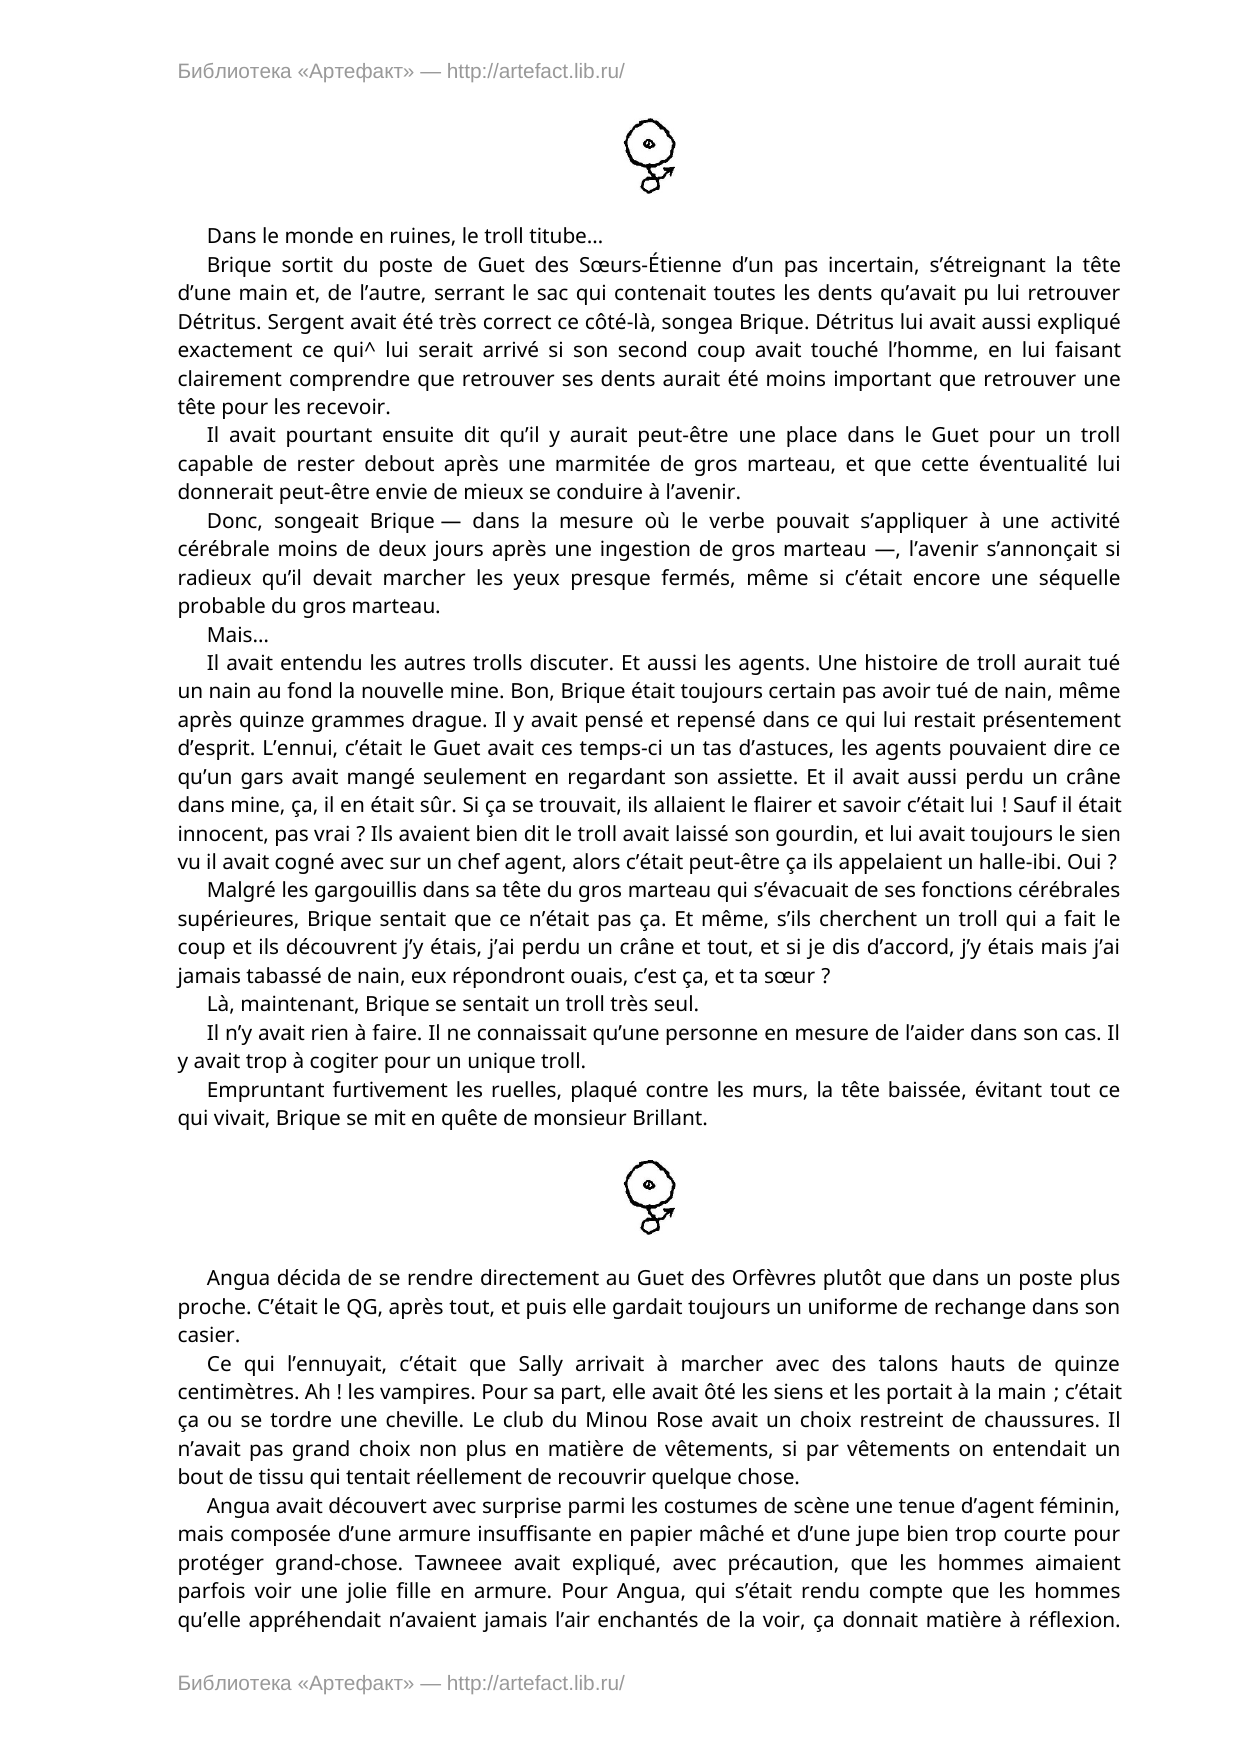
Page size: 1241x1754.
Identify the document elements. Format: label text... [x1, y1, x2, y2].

text Il avait pourtant ensuite dit qu’il y aurait peut-être une place dans le Guet pour un troll capable de rester debout après une marmitée de gros marteau, et que cette éventualité lui donnerait peut-être envie de mieux se conduire à l’avenir. [177, 421, 1122, 506]
picture [623, 118, 676, 194]
text Dans le monde en ruines, le troll titube… [177, 222, 1122, 250]
picture [623, 1160, 676, 1235]
text Donc, songeait Brique — dans la mesure où le verbe pouvait s’appliquer à une activité cérébrale moins de deux jours après une ingestion de gros marteau —, l’avenir s’annonçait si radieux qu’il devait marcher les yeux presque fermés, même si c’était encore une séquelle probable du gros marteau. [177, 506, 1122, 620]
text Angua décida de se rendre directement au Guet des Orfèvres plutôt que dans un poste plus proche. C’était le QG, après tout, et puis elle gardait toujours un uniforme de rechange dans son casier. [177, 1263, 1122, 1349]
text Là, maintenant, Brique se sentait un troll très seul. [177, 989, 1122, 1018]
text Empruntant furtivement les ruelles, plaqué contre les murs, la tête baissée, évitant tout ce qui vivait, Brique se mit en quête de monsieur Brillant. [177, 1075, 1122, 1132]
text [177, 1491, 1122, 1633]
text Mais… [177, 620, 1122, 648]
text Malgré les gargouillis dans sa tête du gros marteau qui s’évacuait de ses fonctions cérébrales supérieures, Brique sentait que ce n’était pas ça. Et même, s’ils cherchent un troll qui a fait le coup et ils découvrent j’y étais, j’ai perdu un crâne et tout, et si je dis d’accord, j’y étais mais j’ai jamais tabassé de nain, eux répondront ouais, c’est ça, et ta sœur ? [177, 876, 1122, 989]
text Ce qui l’ennuyait, c’était que Sally arrivait à marcher avec des talons hauts de quinze centimètres. Ah ! les vampires. Pour sa part, elle avait ôté les siens et les portait à la main ; c’était ça ou se tordre une cheville. Le club du Minou Rose avait un choix restreint de chaussures. Il n’avait pas grand choix non plus en matière de vêtements, si par vêtements on entendait un bout de tissu qui tentait réellement de recouvrir quelque chose. [177, 1349, 1122, 1491]
text Il n’y avait rien à faire. Il ne connaissait qu’une personne en mesure de l’aider dans son cas. Il y avait trop à cogiter pour un unique troll. [177, 1018, 1122, 1075]
text Il avait entendu les autres trolls discuter. Et aussi les agents. Une histoire de troll aurait tué un nain au fond la nouvelle mine. Bon, Brique était toujours certain pas avoir tué de nain, même après quinze grammes drague. Il y avait pensé et repensé dans ce qui lui restait présentement d’esprit. L’ennui, c’était le Guet avait ces temps-ci un tas d’astuces, les agents pouvaient dire ce qu’un gars avait mangé seulement en regardant son assiette. Et il avait aussi perdu un crâne dans mine, ça, il en était sûr. Si ça se trouvait, ils allaient le flairer et savoir c’était lui ! Sauf il était innocent, pas vrai ? Ils avaient bien dit le troll avait laissé son gourdin, et lui avait toujours le sien vu il avait cogné avec sur un chef agent, alors c’était peut-être ça ils appelaient un halle-ibi. Oui ? [177, 648, 1122, 876]
text Brique sortit du poste de Guet des Sœurs-Étienne d’un pas incertain, s’étreignant la tête d’une main et, de l’autre, serrant le sac qui contenait toutes les dents qu’avait pu lui retrouver Détritus. Sergent avait été très correct ce côté-là, songea Brique. Détritus lui avait aussi expliqué exactement ce qui^ lui serait arrivé si son second coup avait touché l’homme, en lui faisant clairement comprendre que retrouver ses dents aurait été moins important que retrouver une tête pour les recevoir. [177, 250, 1122, 421]
